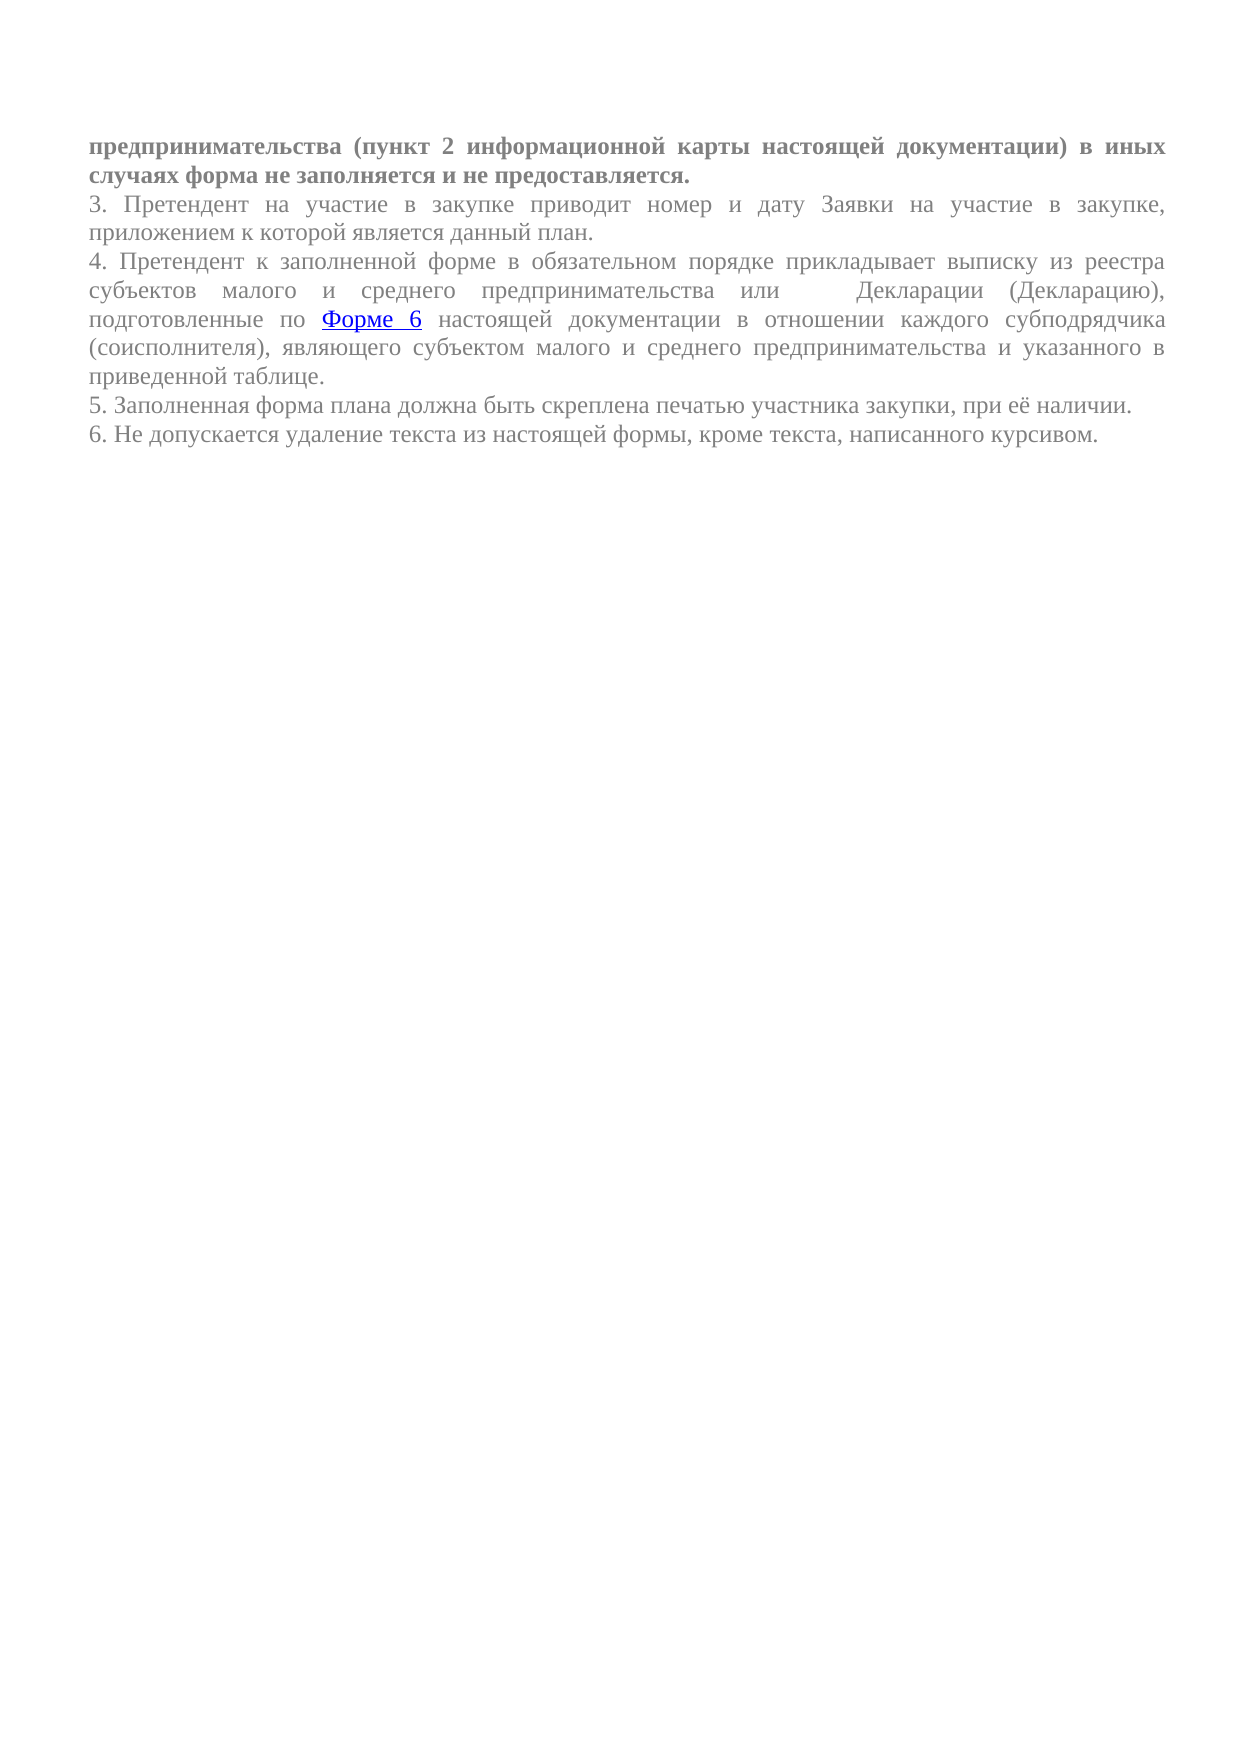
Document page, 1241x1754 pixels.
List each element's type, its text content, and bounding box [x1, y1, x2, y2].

text 6. Не допускается удаление текста из настоящей формы, кроме текста, написанного курсивом. [89, 419, 1166, 447]
text 5. Заполненная форма плана должна быть скреплена печатью участника закупки, при её наличии. [89, 390, 1166, 419]
text 3. Претендент на участие в закупке приводит номер и дату Заявки на участие в закупке, приложением к которой является данный план. [89, 189, 1166, 246]
text 4. Претендент к заполненной форме в обязательном порядке прикладывает выписку из реестра субъектов малого и среднего предпринимательства или Декларации (Декларацию), подготовленные по Форме 6 настоящей документации в отношении каждого субподрядчика (соисполнителя), являющего субъектом малого и среднего предпринимательства и указанного в приведенной таблице. [89, 246, 1166, 390]
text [89, 131, 1166, 189]
